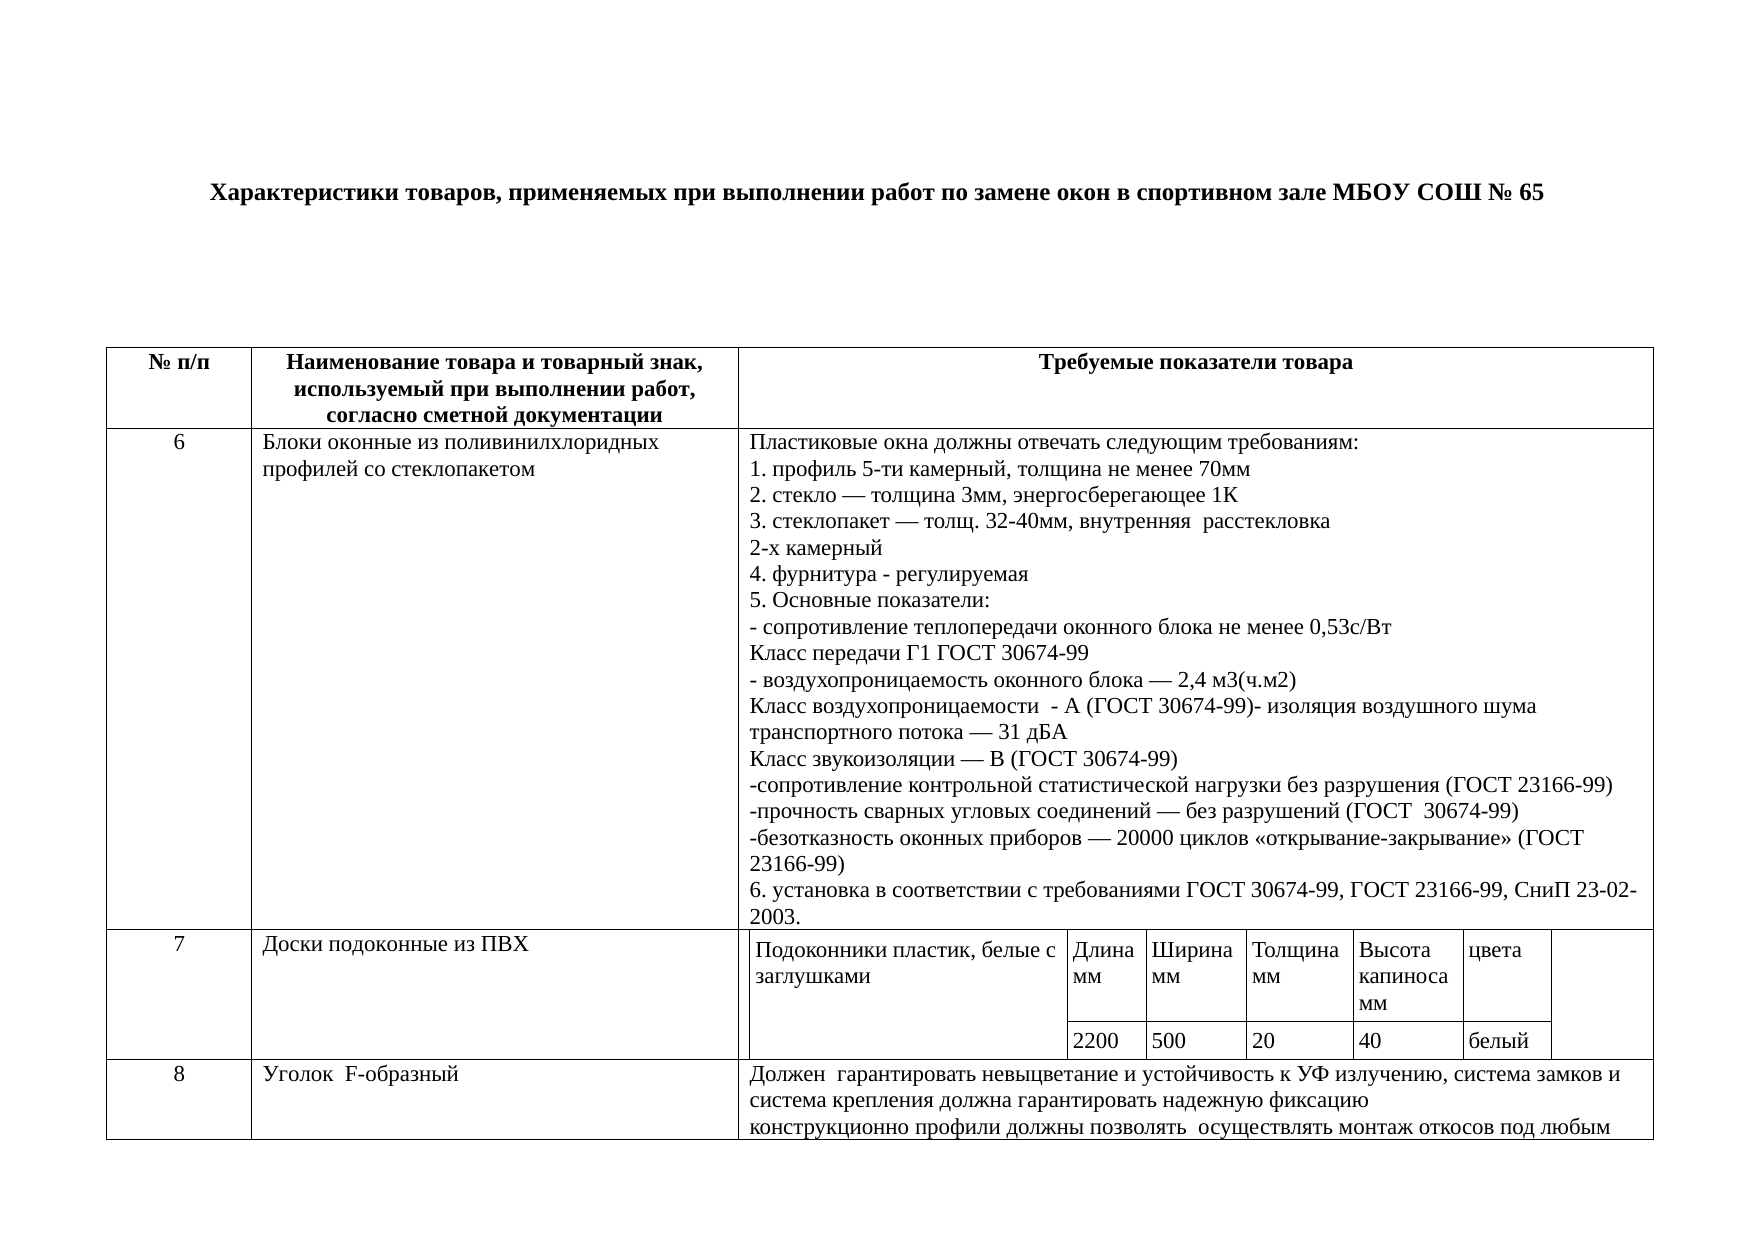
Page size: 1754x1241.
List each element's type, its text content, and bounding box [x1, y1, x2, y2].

table_cell Доски подоконные из ПВХ [252, 930, 738, 1059]
table_cell [1147, 1022, 1246, 1059]
table_cell [1147, 930, 1246, 1021]
table_header № п/п [107, 348, 251, 427]
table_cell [739, 1060, 1653, 1139]
table_cell [1464, 930, 1551, 1021]
table_cell Блоки оконные из поливинилхлоридных профилей со стеклопакетом [252, 429, 738, 929]
table_cell Пластиковые окна должны отвечать следующим требованиям: 1. профиль 5-ти камерный, толщина не менее 70мм 2. стекло — толщина 3мм, энергосберегающее 1К 3. стеклопакет — толщ. 32-40мм, внутренняя расстекловка 2-х камерный 4. фурнитура - регулируемая 5. Основные показатели: - сопротивление теплопередачи оконного блока не менее 0,53с/Вт Класс передачи Г1 ГОСТ 30674-99 - воздухопроницаемость оконного блока — (ч.м2) Класс воздухопроницаемости - А (ГОСТ 30674-99)- изоляция воздушного шума транспортного потока — 31 дБА Класс звукоизоляции — В (ГОСТ 30674-99) -сопротивление контрольной статистической нагрузки без разрушения (ГОСТ 23166-99) -прочность сварных угловых соединений — без разрушений (ГОСТ 30674-99) -безотказность оконных приборов — 20000 циклов «открывание-закрывание» (ГОСТ 23166-99) 6. установка в соответствии с требованиями ГОСТ 30674-99, ГОСТ 23166-99, СниП 23-02-2003. [739, 429, 1653, 929]
table_cell [750, 930, 1067, 1059]
table_cell 8 [107, 1060, 251, 1139]
table_cell 6 [107, 429, 251, 929]
table_cell [1354, 1022, 1463, 1059]
table_cell [1464, 1022, 1551, 1059]
table_cell Уголок F-образный [252, 1060, 738, 1139]
table_cell [1068, 1022, 1146, 1059]
table_header Требуемые показатели товара [739, 348, 1653, 427]
table_cell [739, 930, 749, 1059]
table_cell [1354, 930, 1463, 1021]
table_cell [1247, 930, 1353, 1021]
text Характеристики товаров, применяемых при выполнении работ по замене окон в спортивном зале МБОУ СОШ № 65 [118, 177, 1636, 206]
table_cell [1552, 930, 1653, 1059]
table_cell [1068, 930, 1146, 1021]
table_cell 7 [107, 930, 251, 1059]
table_header Наименование товара и товарный знак, используемый при выполнении работ, согласно сметной документации [252, 348, 738, 427]
table_cell [1247, 1022, 1353, 1059]
